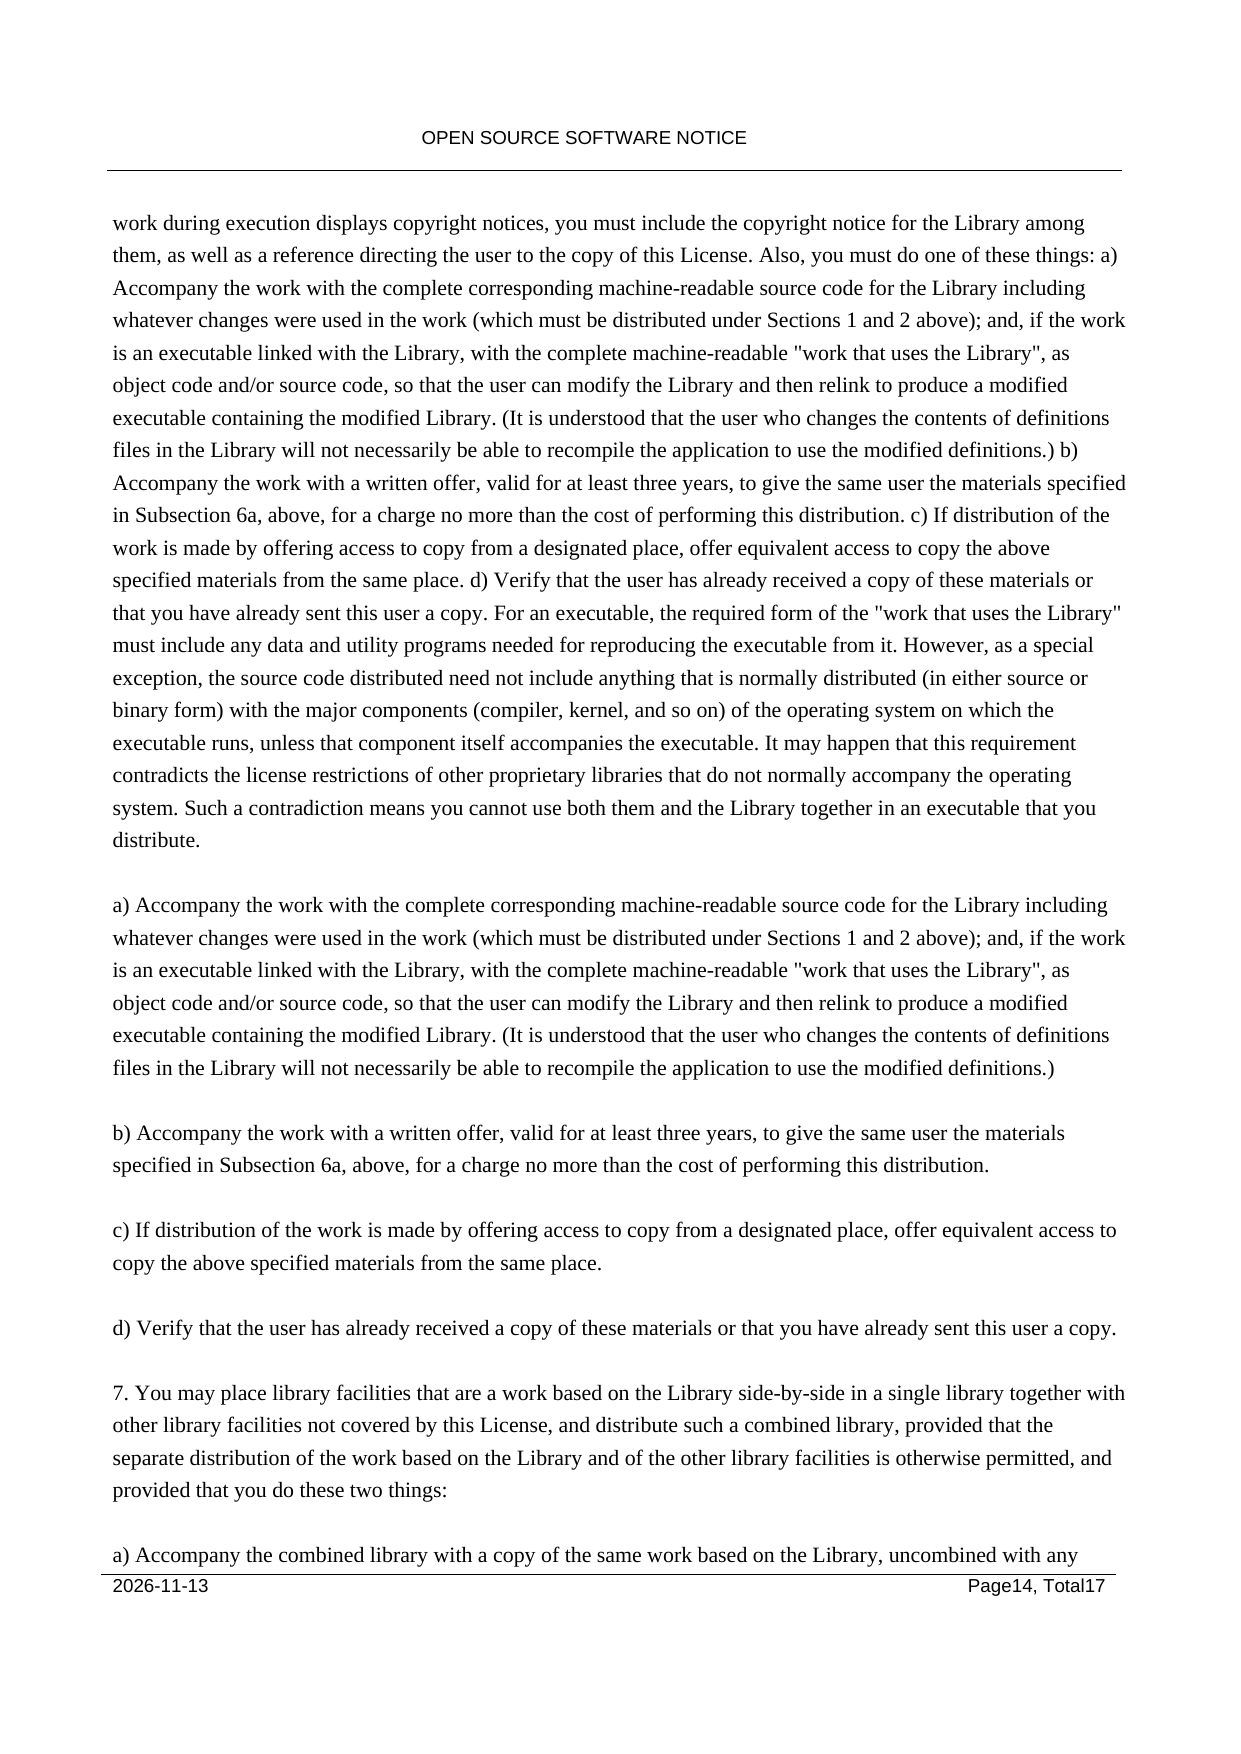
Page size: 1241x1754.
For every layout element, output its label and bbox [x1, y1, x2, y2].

text [112, 206, 1128, 1571]
